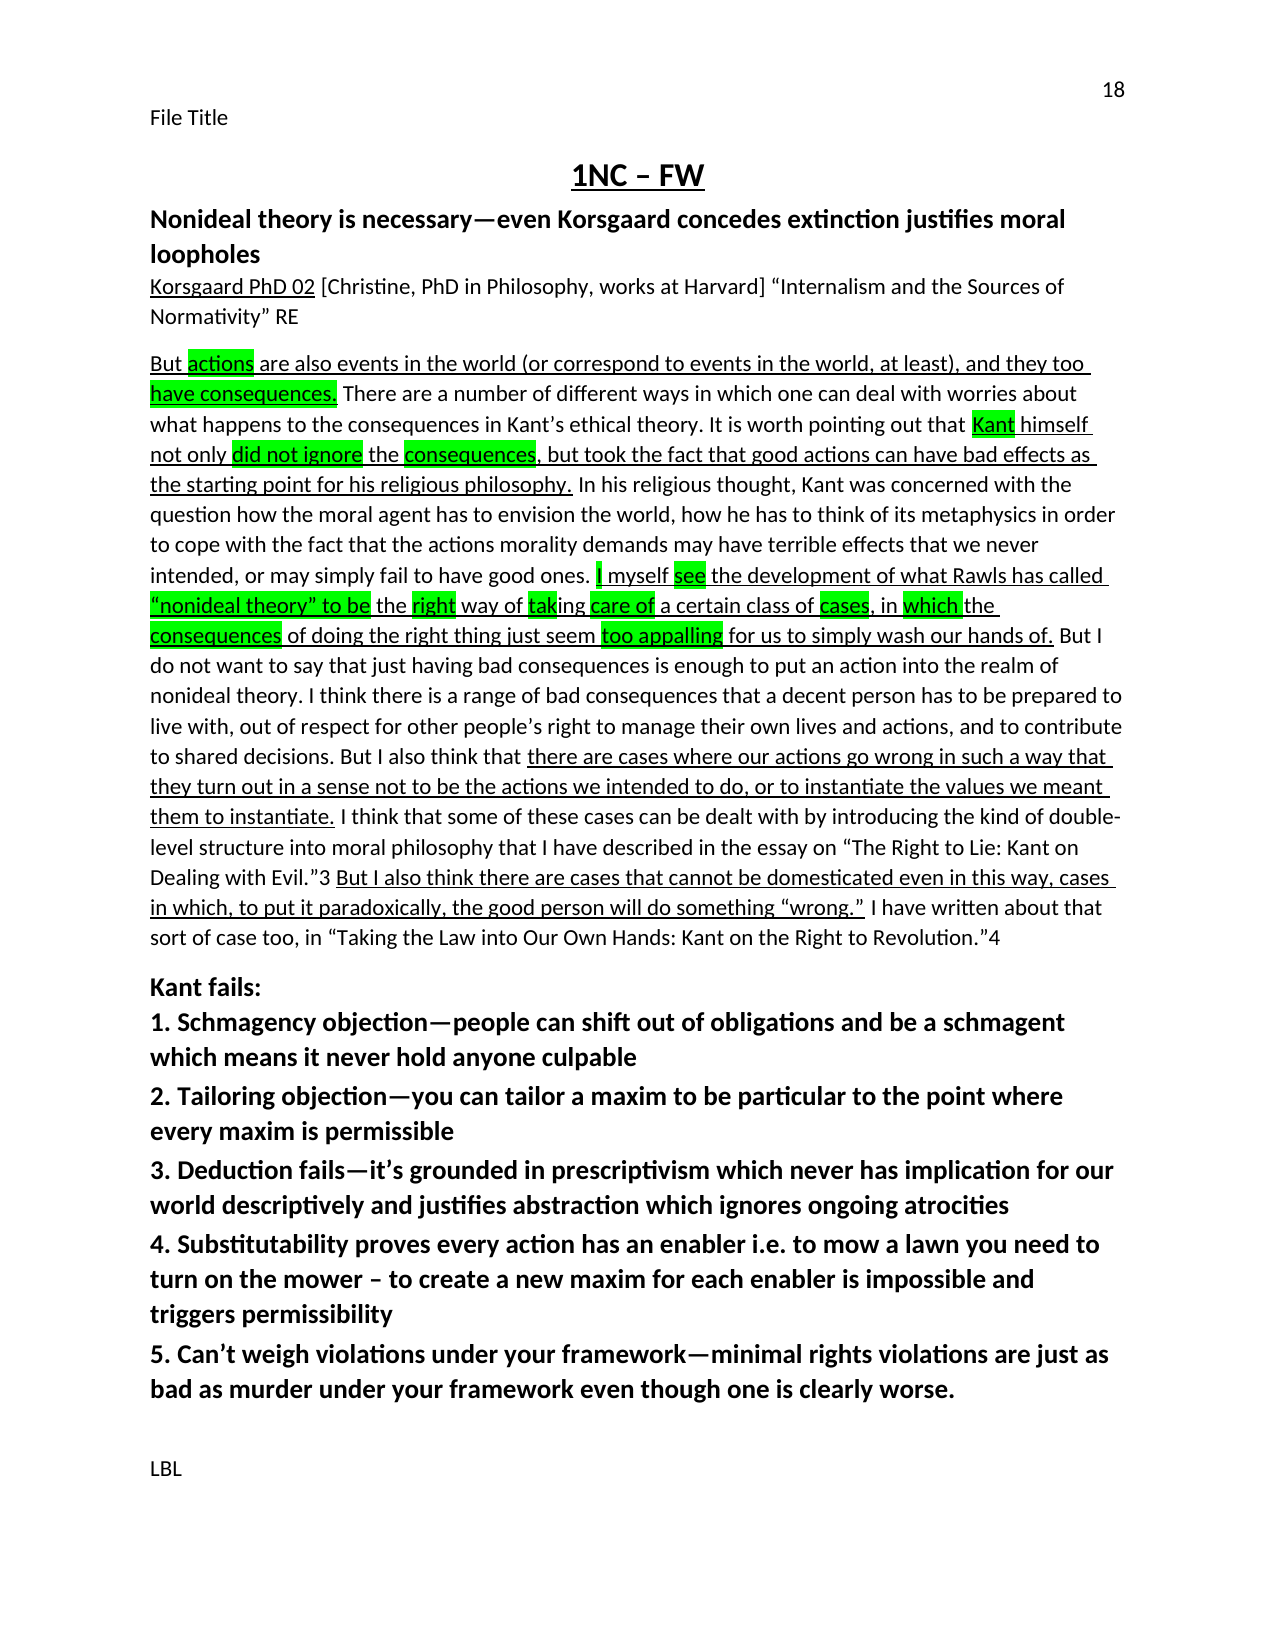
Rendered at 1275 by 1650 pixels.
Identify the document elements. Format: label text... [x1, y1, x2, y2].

subtitle Kant fails: 1. Schmagency objection—people can shift out of obligations and be a schmagent which means it never hold anyone culpable [150, 970, 1125, 1073]
text Korsgaard PhD 02 [Christine, PhD in Philosophy, works at Harvard] “Internalism and the Sources of Normativity” RE [150, 272, 1125, 331]
subtitle 4. Substitutability proves every action has an enabler i.e. to mow a lawn you need to turn on the mower – to create a new maxim for each enabler is impossible and triggers permissibility [150, 1228, 1125, 1331]
subtitle 3. Deduction fails—it’s grounded in prescriptivism which never has implication for our world descriptively and justifies abstraction which ignores ongoing atrocities [150, 1153, 1125, 1222]
text But actions are also events in the world (or correspond to events in the world, at least), and they too have consequences. There are a number of different ways in which one can deal with worries about what happens to the consequences in Kant’s ethical theory. It is worth pointing out that Kant himself not only did not ignore the consequences, but took the fact that good actions can have bad effects as the starting point for his religious philosophy. In his religious thought, Kant was concerned with the question how the moral agent has to envision the world, how he has to think of its metaphysics in order to cope with the fact that the actions morality demands may have terrible effects that we never intended, or may simply fail to have good ones. I myself see the development of what Rawls has called “nonideal theory” to be the right way of taking care of a certain class of cases, in which the consequences of doing the right thing just seem too appalling for us to simply wash our hands of. But I do not want to say that just having bad consequences is enough to put an action into the realm of nonideal theory. I think there is a range of bad consequences that a decent person has to be prepared to live with, out of respect for other people’s right to manage their own lives and actions, and to contribute to shared decisions. But I also think that there are cases where our actions go wrong in such a way that they turn out in a sense not to be the actions we intended to do, or to instantiate the values we meant them to instantiate. I think that some of these cases can be dealt with by introducing the kind of double-level structure into moral philosophy that I have described in the essay on “The Right to Lie: Kant on Dealing with Evil.”3 But I also think there are cases that cannot be domesticated even in this way, cases in which, to put it paradoxically, the good person will do something “wrong.” I have written about that sort of case too, in “Taking the Law into Our Own Hands: Kant on the Right to Revolution.”4 [150, 349, 1125, 951]
text LBL [150, 1454, 1125, 1482]
subtitle Nonideal theory is necessary—even Korsgaard concedes extinction justifies moral loopholes [150, 202, 1125, 270]
subtitle 2. Tailoring objection—you can tailor a maxim to be particular to the point where every maxim is permissible [150, 1079, 1125, 1147]
subtitle 5. Can’t weigh violations under your framework—minimal rights violations are just as bad as murder under your framework even though one is clearly worse. [150, 1337, 1125, 1405]
subtitle 1NC – FW [150, 154, 1125, 195]
